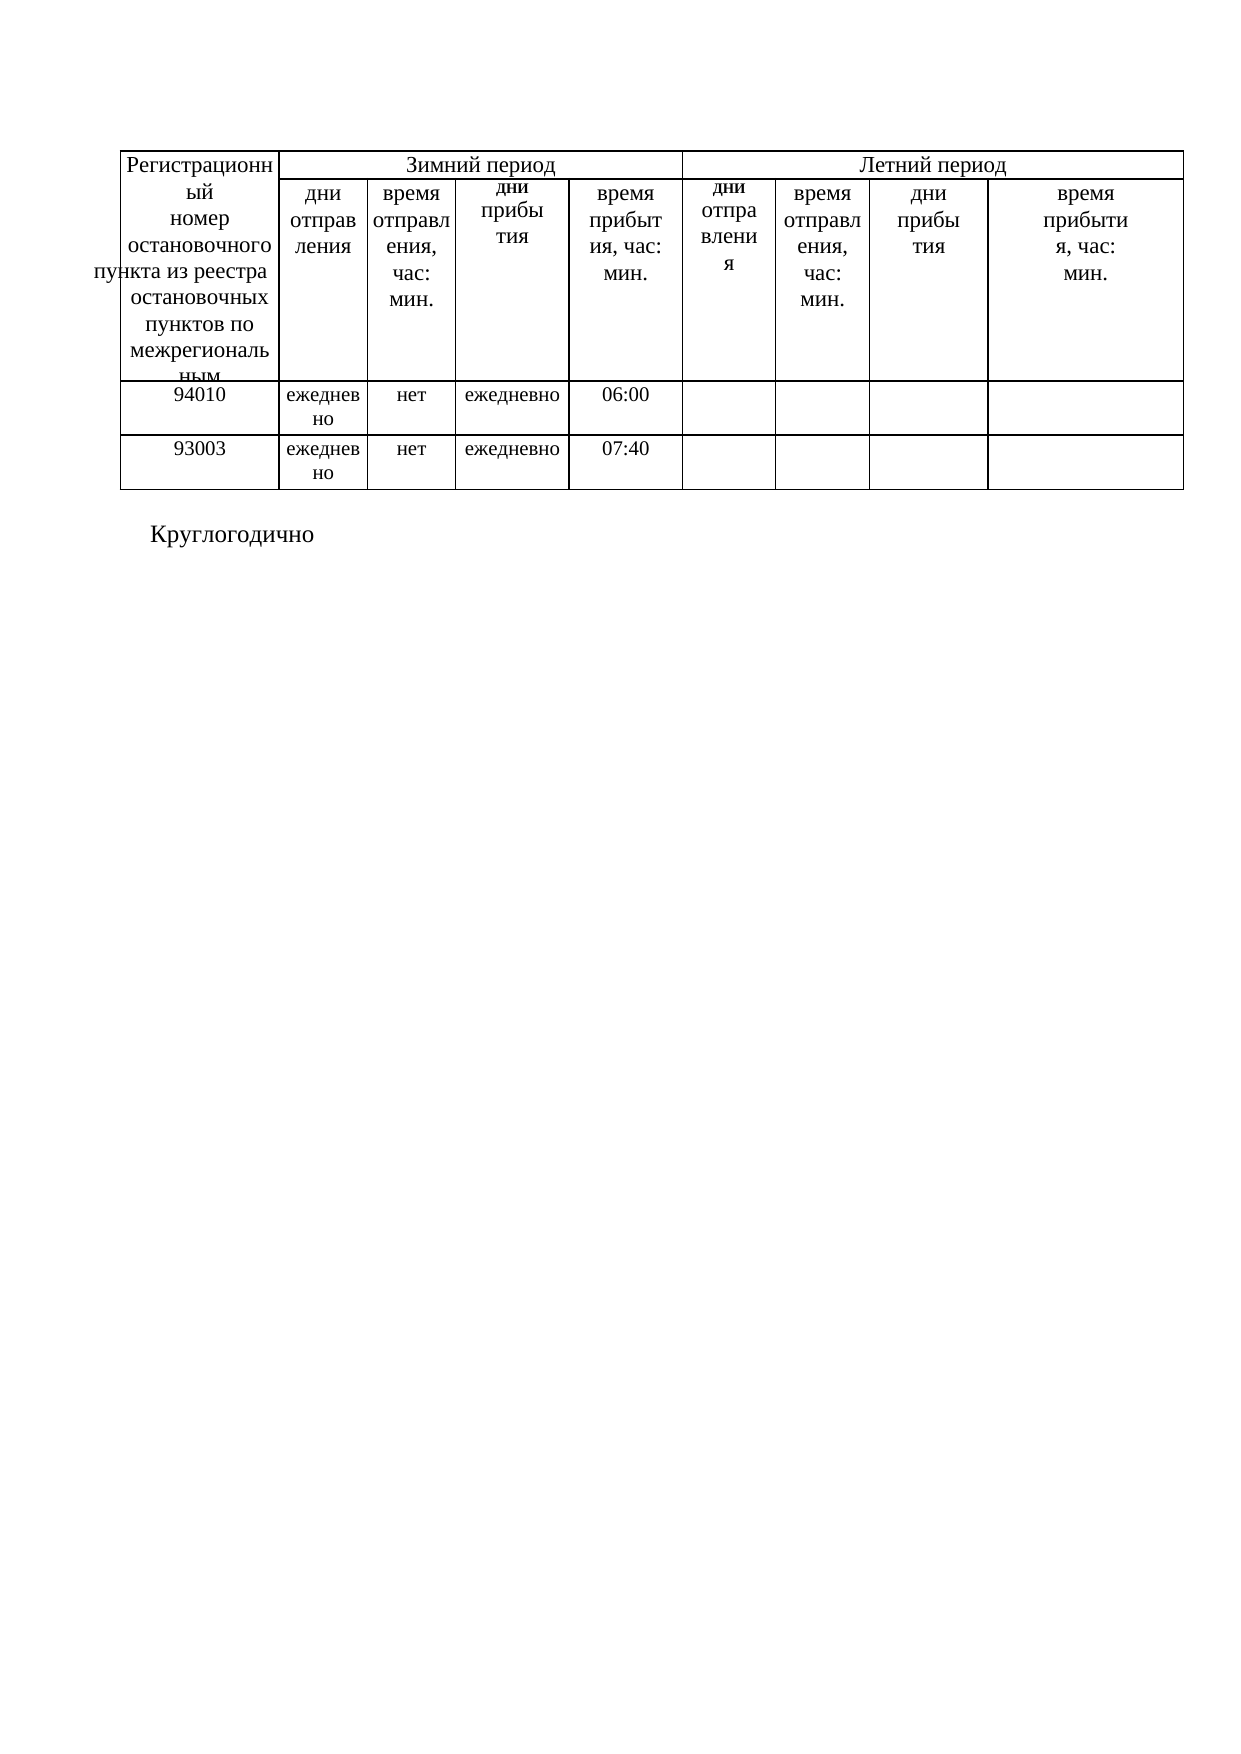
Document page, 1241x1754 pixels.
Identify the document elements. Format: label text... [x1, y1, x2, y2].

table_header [121, 152, 278, 380]
table_header Зимний период [280, 152, 682, 178]
table_cell ДНИ прибы тия [456, 180, 568, 380]
table_cell [683, 382, 775, 434]
table_cell время прибыти я, час: мин. [989, 180, 1183, 380]
table_cell ежедневно [280, 436, 367, 489]
table_cell [989, 436, 1183, 489]
table_cell 07:40 [570, 436, 682, 489]
table_cell время отправл ения, час: мин. [776, 180, 869, 380]
table_cell ежедневно [456, 436, 568, 489]
table_cell дни прибы тия [870, 180, 987, 380]
table_cell ежедневно [456, 382, 568, 434]
table_cell [776, 382, 869, 434]
table_cell дни отправ ления [280, 180, 367, 380]
table_cell ежедневно [280, 382, 367, 434]
table_cell [870, 436, 987, 489]
table_cell [870, 382, 987, 434]
text Круглогодично [150, 519, 1090, 548]
table_cell время прибыт ия, час: мин. [570, 180, 682, 380]
table_cell нет [368, 436, 455, 489]
table_cell [683, 436, 775, 489]
table_cell 94010 [121, 382, 278, 434]
table_cell 06:00 [570, 382, 682, 434]
table_cell 93003 [121, 436, 278, 489]
table_cell ДНИ отпра влени я [683, 180, 775, 380]
table_cell [989, 382, 1183, 434]
table_header Летний период [683, 152, 1183, 178]
table_cell время отправл ения, час: мин. [368, 180, 455, 380]
table_cell нет [368, 382, 455, 434]
table_cell [776, 436, 869, 489]
